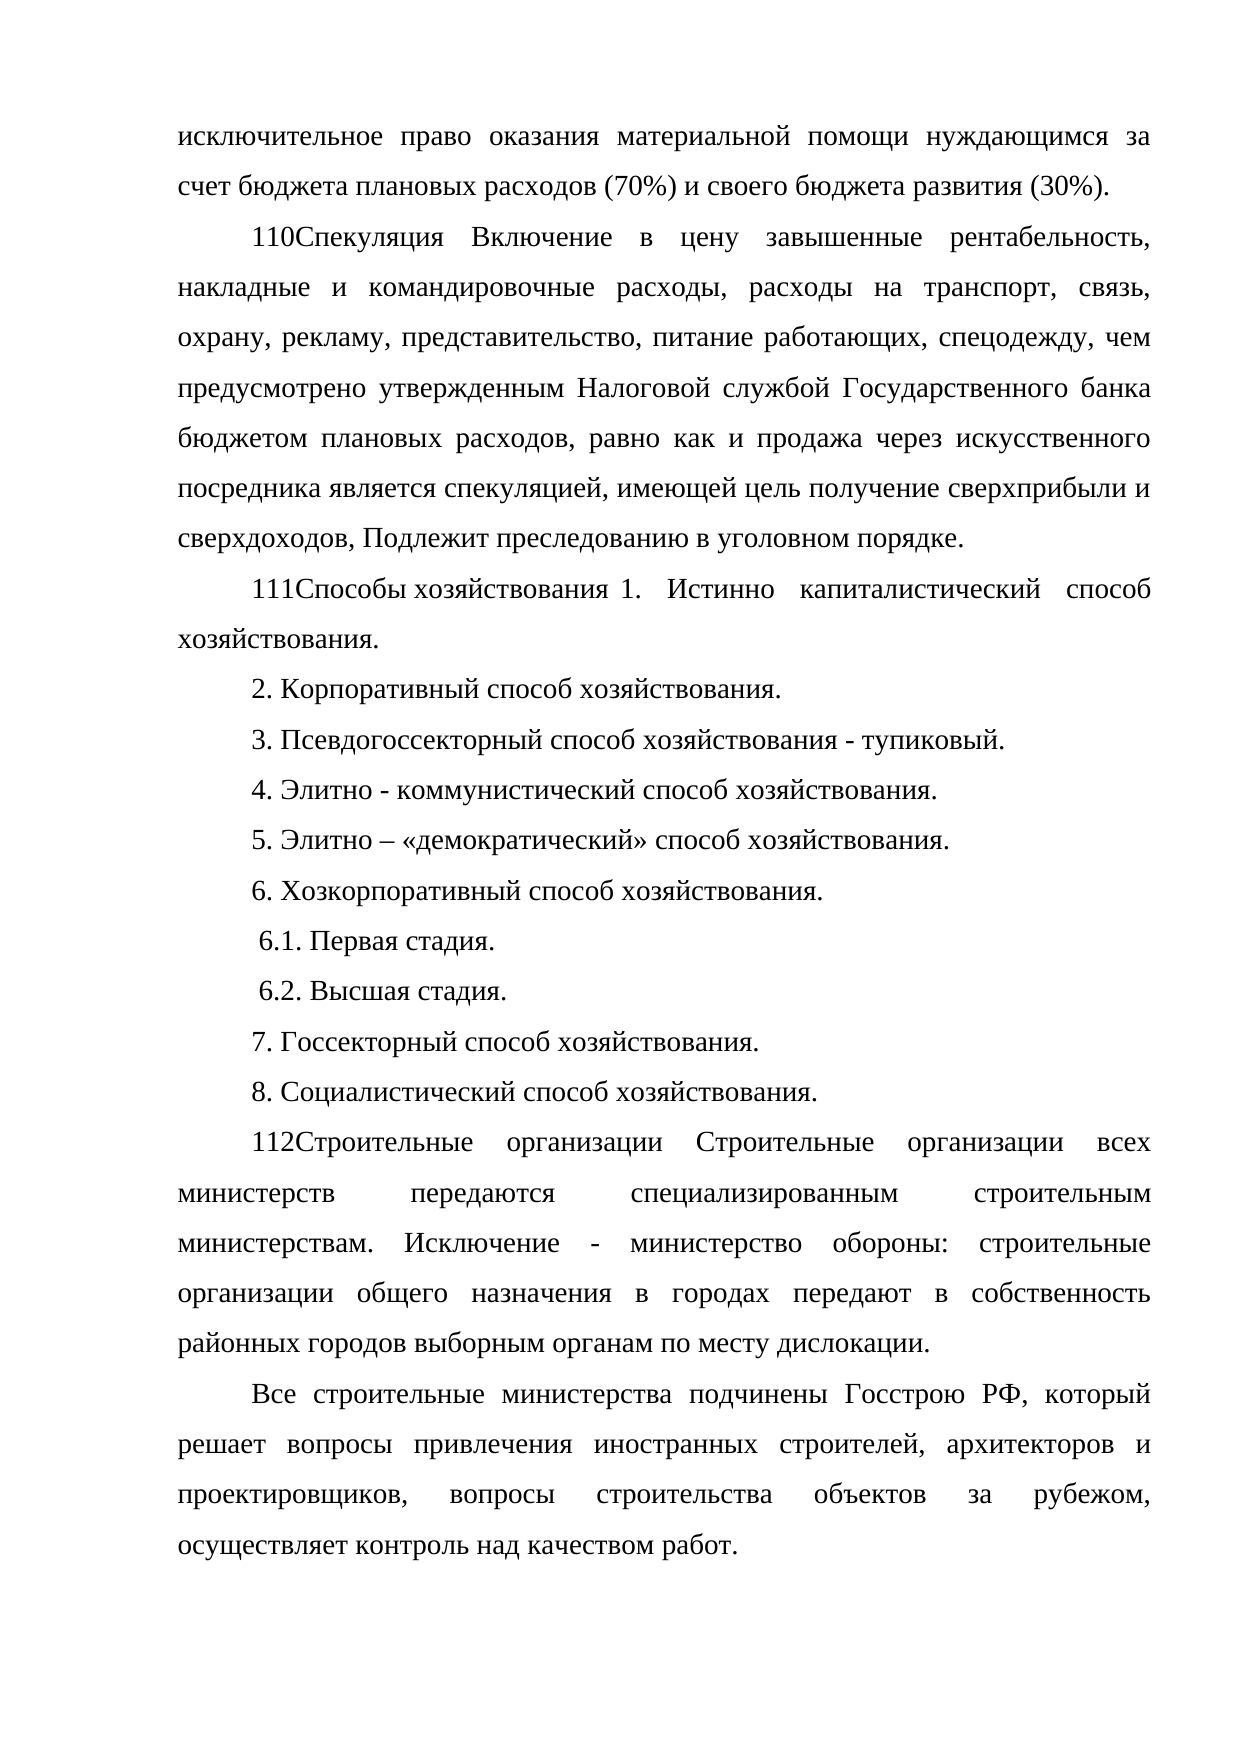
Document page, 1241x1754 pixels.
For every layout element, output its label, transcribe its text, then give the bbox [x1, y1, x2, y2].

text 5. Элитно – «демократический» способ хозяйствования. [177, 822, 1152, 856]
text 6. Хозкорпоративный способ хозяйствования. [177, 873, 1152, 906]
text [177, 118, 1152, 202]
text 111Способы хозяйствования 1. Истинно капиталистический способ хозяйствования. [177, 571, 1152, 655]
text 8. Социалистический способ хозяйствования. [177, 1074, 1152, 1108]
text 2. Корпоративный способ хозяйствования. [177, 672, 1152, 705]
text 6.1. Первая стадия. [177, 923, 1152, 957]
text 4. Элитно - коммунистический способ хозяйствования. [177, 772, 1152, 806]
text 112Строительные организации Строительные организации всех министерств передаются специализированным строительным министерствам. Исключение - министерство обороны: строительные организации общего назначения в городах передают в собственность районных городов выборным органам по месту дислокации. [177, 1124, 1152, 1359]
text 6.2. Высшая стадия. [177, 973, 1152, 1007]
text 7. Госсекторный способ хозяйствования. [177, 1024, 1152, 1057]
text Все строительные министерства подчинены Госстрою РФ, который решает вопросы привлечения иностранных строителей, архитекторов и проектировщиков, вопросы строительства объектов за рубежом, осуществляет контроль над качеством работ. [177, 1376, 1152, 1560]
text 3. Псевдогоссекторный способ хозяйствования - тупиковый. [177, 722, 1152, 755]
text 110Спекуляция Включение в цену завышенные рентабельность, накладные и командировочные расходы, расходы на транспорт, связь, охрану, рекламу, представительство, питание работающих, спецодежду, чем предусмотрено утвержденным Налоговой службой Государственного банка бюджетом плановых расходов, равно как и продажа через искусственного посредника является спекуляцией, имеющей цель получение сверхприбыли и сверхдоходов, Подлежит преследованию в уголовном порядке. [177, 219, 1152, 554]
